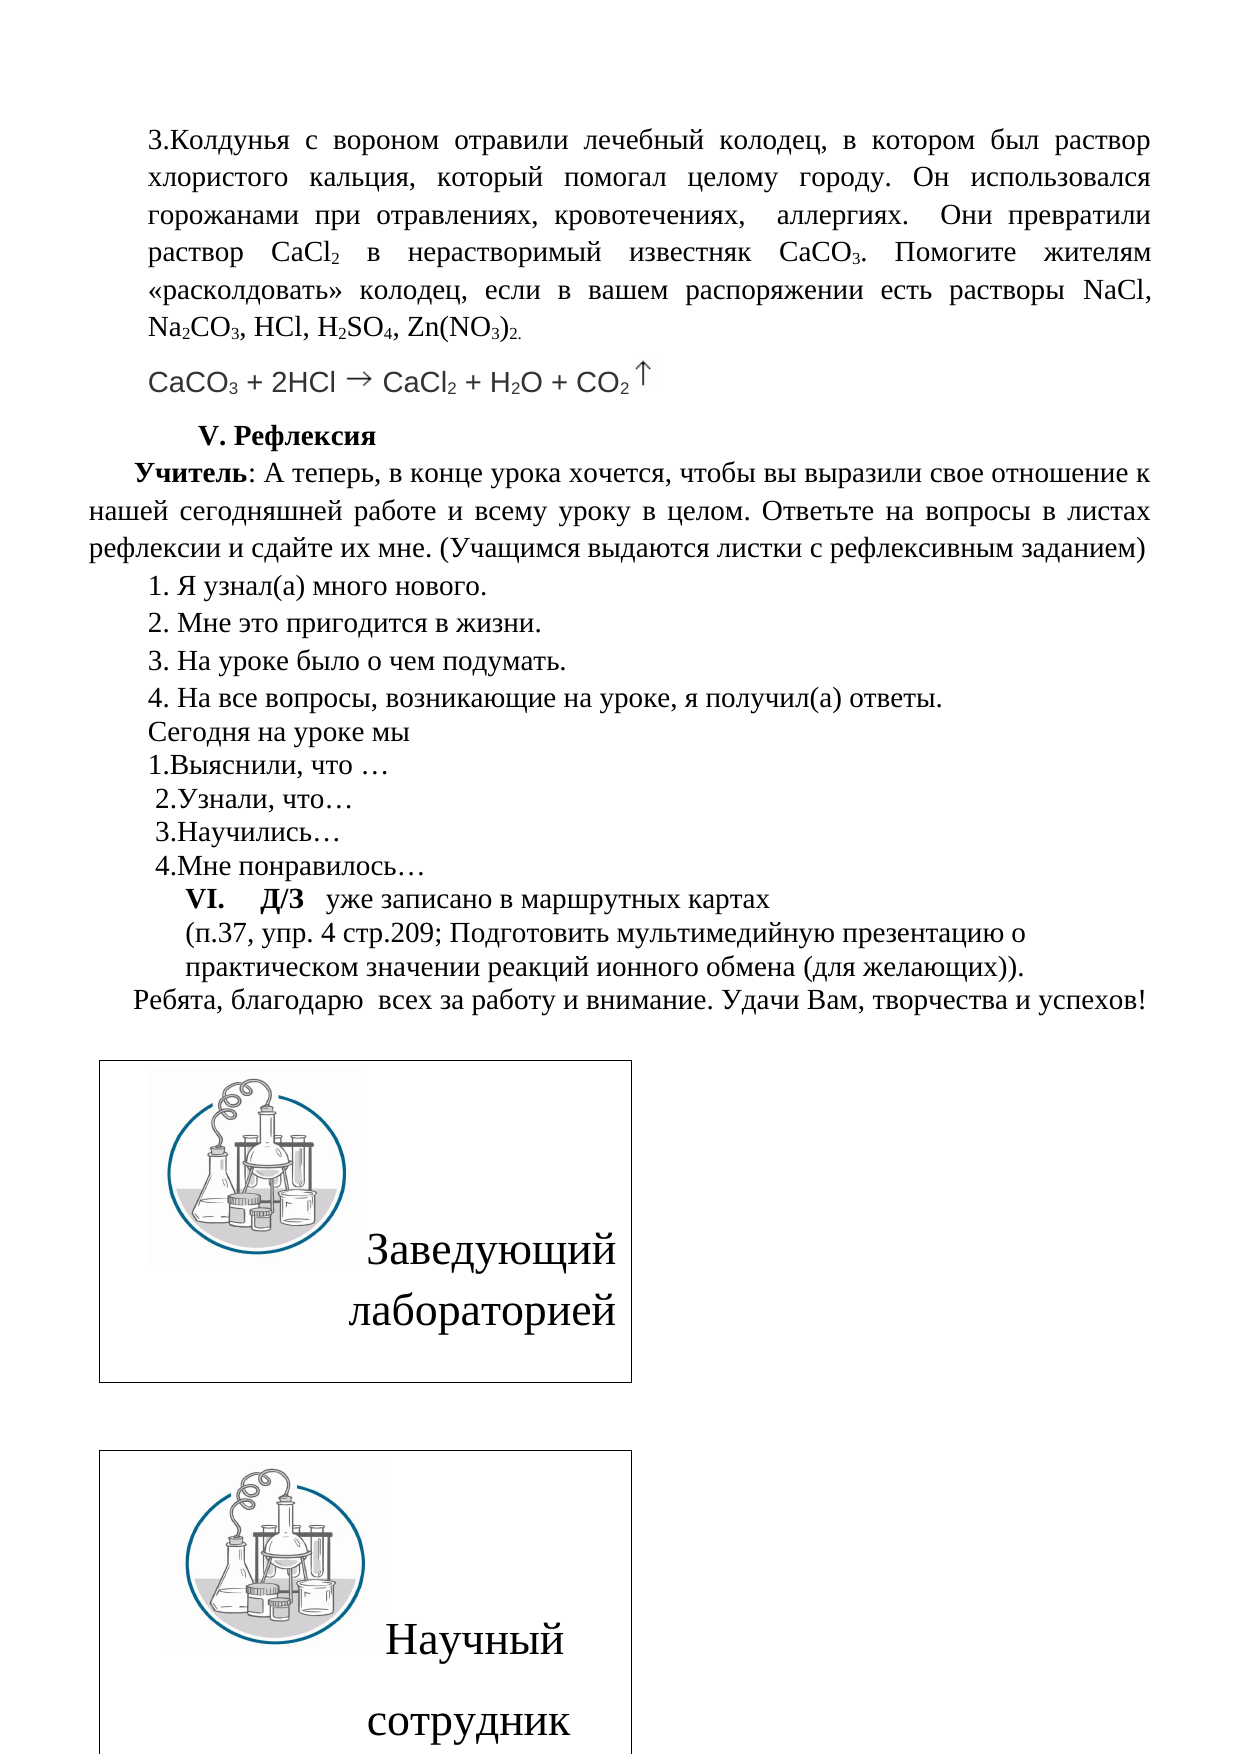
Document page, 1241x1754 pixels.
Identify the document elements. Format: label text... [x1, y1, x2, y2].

list Д/З уже записано в маршрутных картах [185, 882, 1152, 915]
picture [148, 1067, 367, 1265]
text Ребята, благодарю всех за работу и внимание. Удачи Вам, творчества и успехов! [133, 982, 1152, 1016]
text 1.Выяснили, что … [148, 747, 1171, 781]
text 4. На все вопросы, возникающие на уроке, я получил(а) ответы. [148, 676, 1152, 714]
picture [166, 1457, 385, 1655]
text 3.Научились… [148, 814, 1171, 848]
text 3.Колдунья с вороном отравили лечебный колодец, в котором был раствор хлористого кальция, который помогал целому городу. Он использовался горожанами при отравлениях, кровотечениях, аллергиях. Они превратили раствор СaCl2 в нерастворимый известняк CaCO3. Помогите жителям «расколдовать» колодец, если в вашем распоряжении есть растворы NaCl, Na2CO3, HCl, H2SO4, Zn(NO3)2. [148, 118, 1152, 343]
text 1. Я узнал(а) много нового. [148, 564, 1152, 601]
text V. Рефлексия [74, 414, 1152, 451]
text 2.Узнали, что… [148, 781, 1171, 814]
text (п.37, упр. 4 стр.209; Подготовить мультимедийную презентацию о практическом значении реакций ионного обмена (для желающих)). [185, 915, 1152, 982]
text Учитель: А теперь, в конце урока хочется, чтобы вы выразили свое отношение к нашей сегодняшней работе и всему уроку в целом. Ответьте на вопросы в листах рефлексии и сдайте их мне. (Учащимся выдаются листки с рефлексивным заданием) [89, 451, 1152, 564]
text Сегодня на уроке мы [148, 714, 1171, 747]
text 3. На уроке было о чем подумать. [148, 639, 1152, 676]
text 4.Мне понравилось… [148, 848, 1171, 882]
picture [344, 369, 374, 392]
picture [633, 358, 657, 392]
text СаСО3 + 2HCl CaCl2 + H2O + CO2 [148, 359, 1152, 398]
text 2. Мне это пригодится в жизни. [148, 601, 1152, 639]
